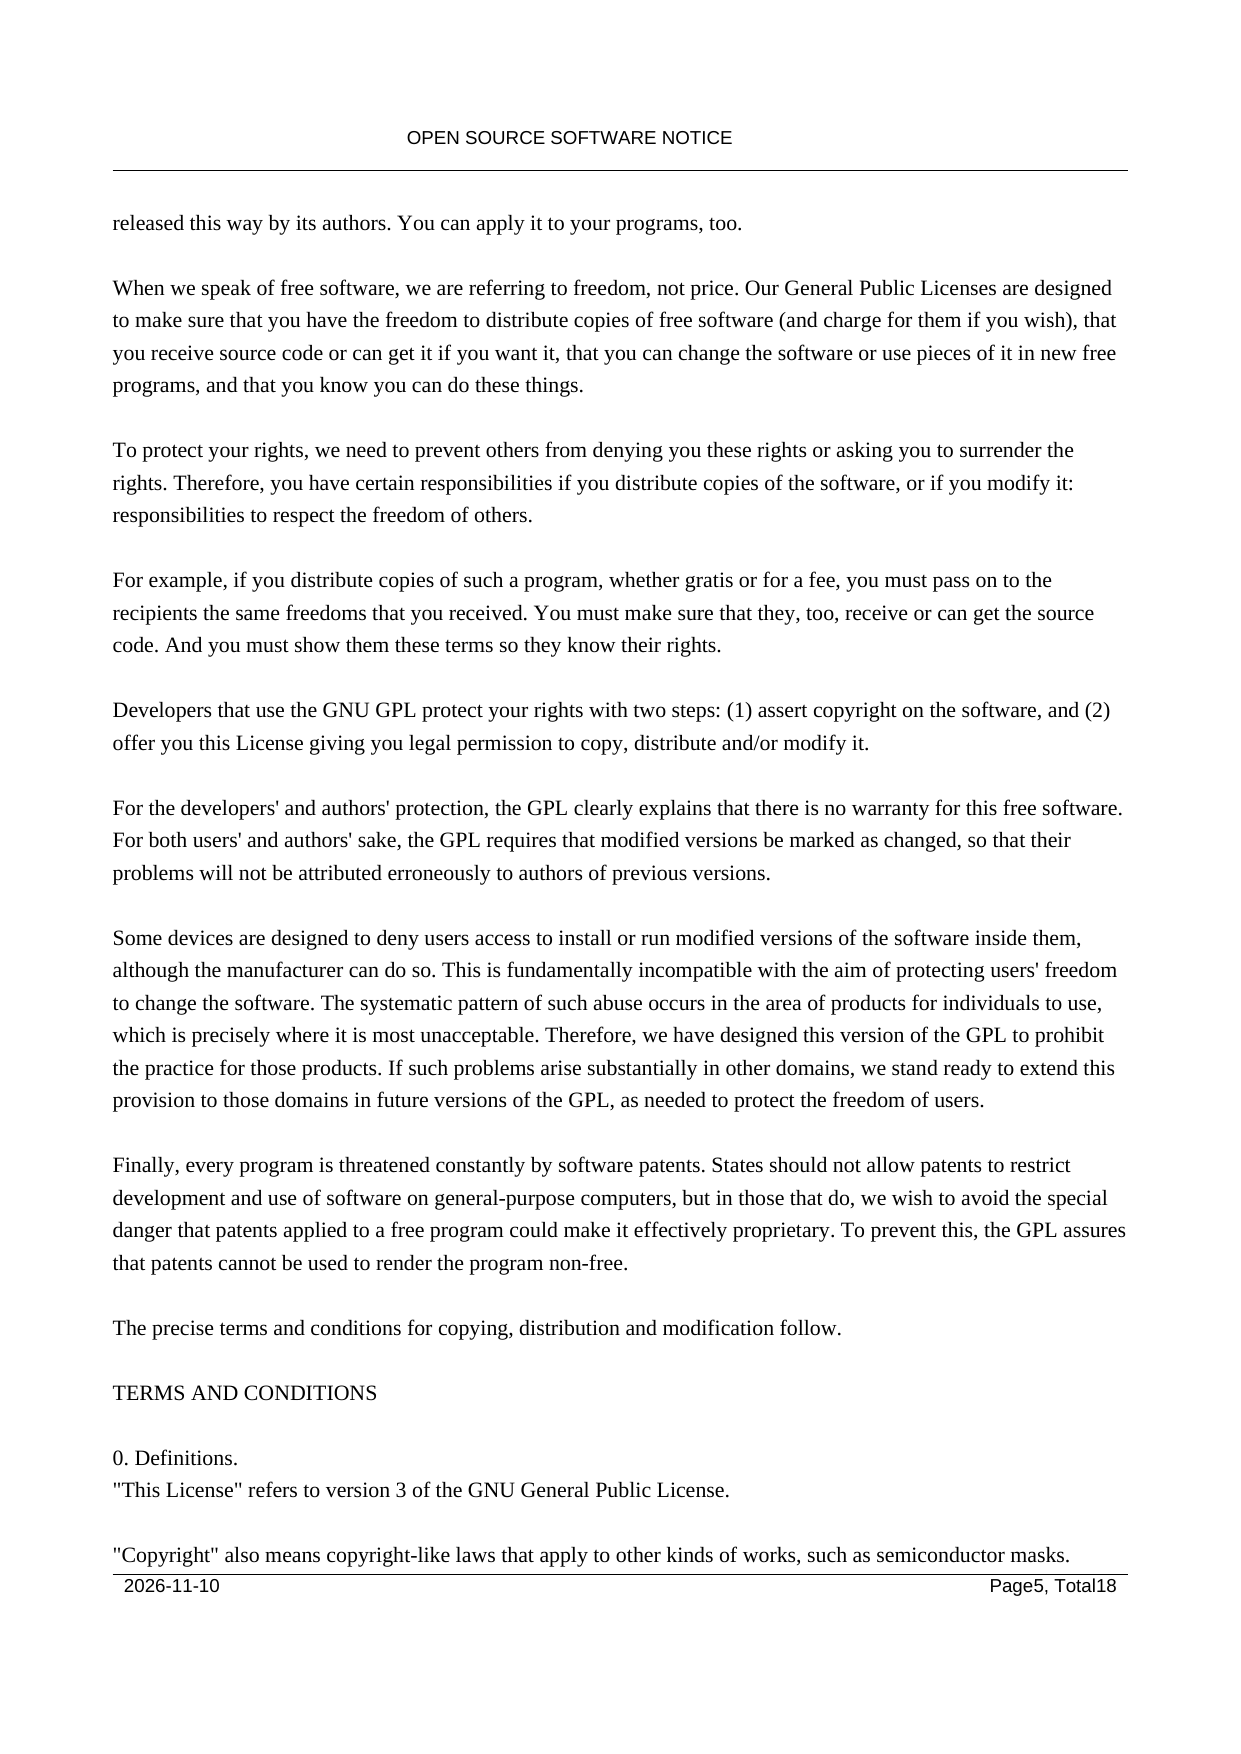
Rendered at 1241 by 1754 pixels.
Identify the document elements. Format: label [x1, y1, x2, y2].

text [112, 206, 1128, 1571]
